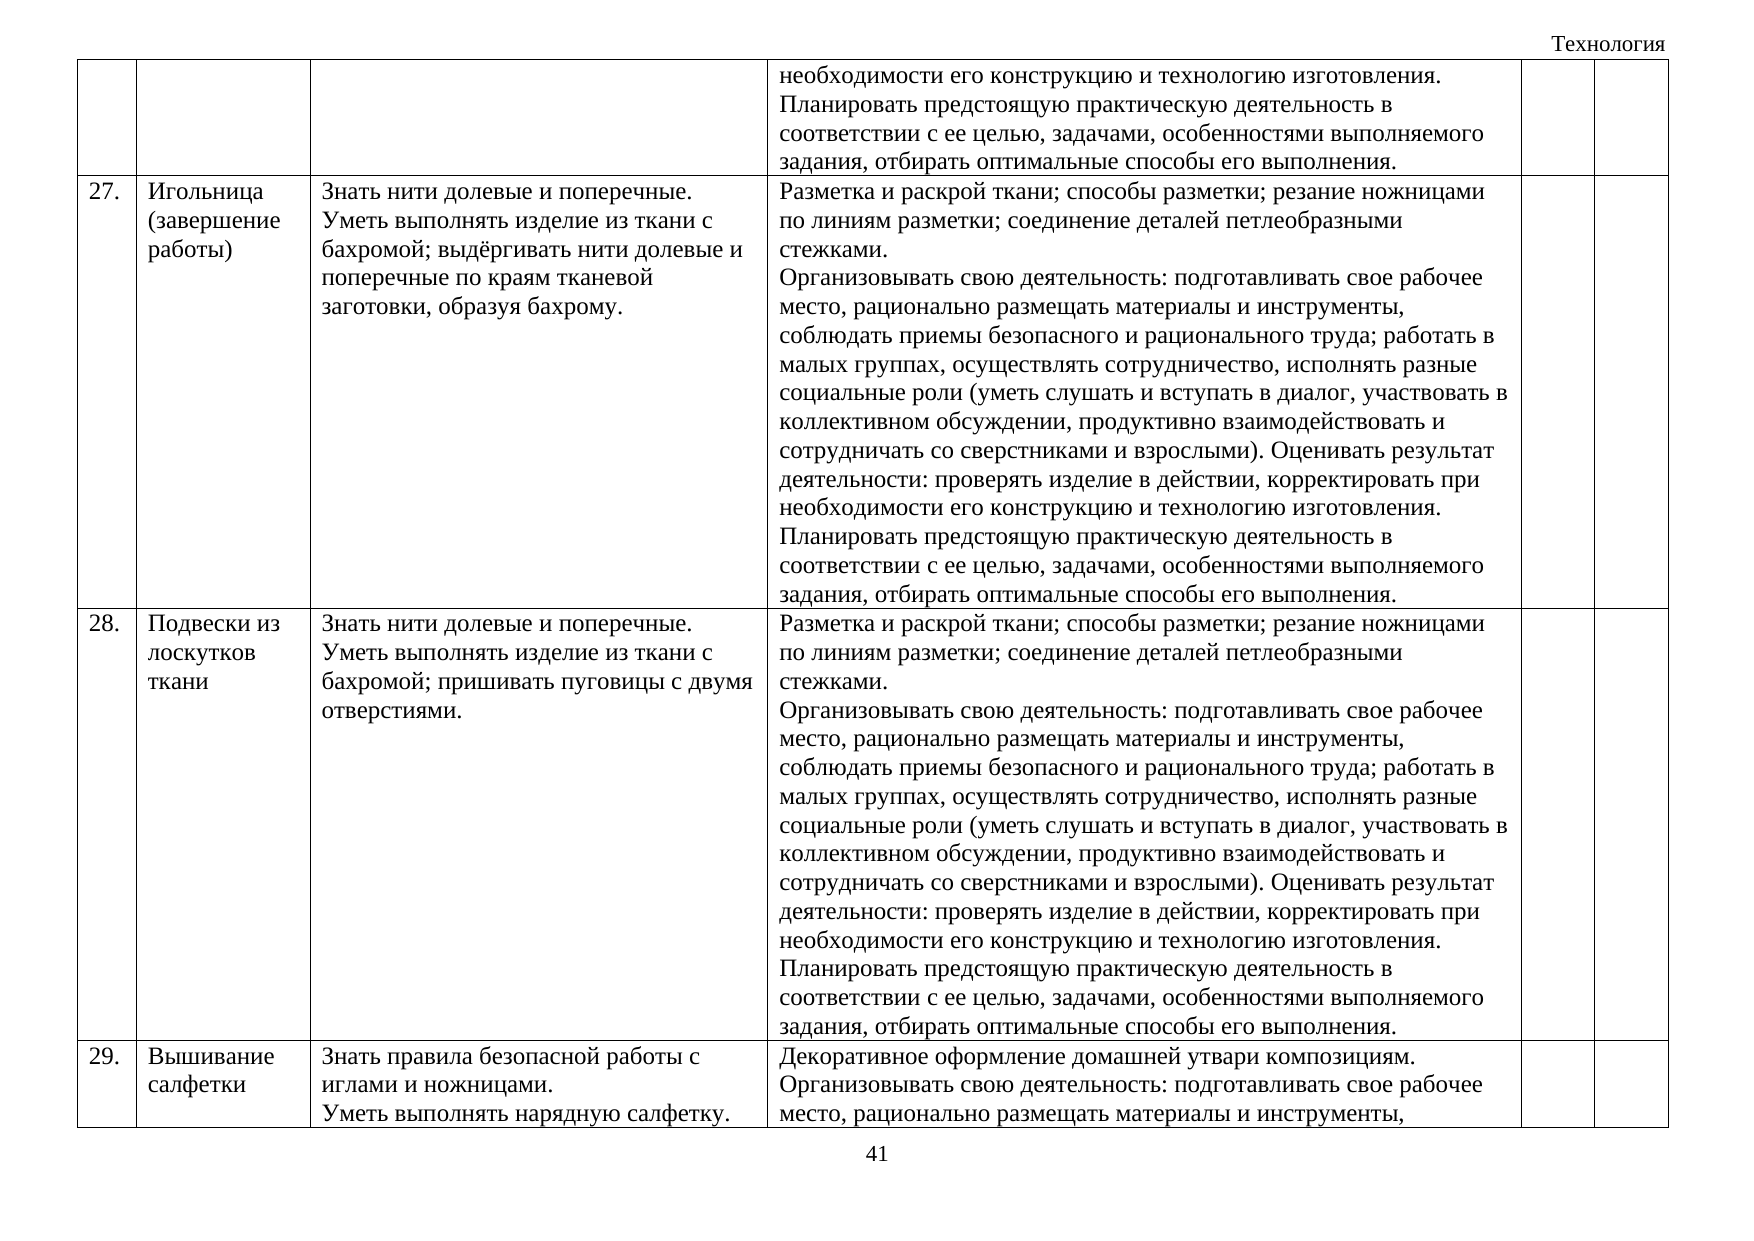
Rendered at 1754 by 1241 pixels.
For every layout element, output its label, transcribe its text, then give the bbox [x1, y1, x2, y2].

table_cell [1522, 609, 1594, 1040]
table_cell Знать нити долевые и поперечные. Уметь выполнять изделие из ткани с бахромой; пришивать пуговицы с двумя отверстиями. [311, 609, 767, 1040]
table_cell [1595, 60, 1668, 175]
table_cell [78, 176, 136, 607]
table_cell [768, 1041, 1521, 1127]
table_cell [768, 60, 1521, 175]
table_cell [1522, 1041, 1594, 1127]
table_cell [1595, 1041, 1668, 1127]
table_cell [311, 1041, 767, 1127]
table_cell [1522, 176, 1594, 607]
table_cell Игольница (завершение работы) [137, 176, 310, 607]
table_cell [78, 1041, 136, 1127]
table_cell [137, 60, 310, 175]
table_cell [1595, 176, 1668, 607]
table_cell [78, 60, 136, 175]
table_cell Вышивание салфетки [137, 1041, 310, 1127]
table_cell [311, 60, 767, 175]
table_cell [78, 609, 136, 1040]
table_cell [1595, 609, 1668, 1040]
table_cell [1522, 60, 1594, 175]
table_cell Подвески из лоскутков ткани [137, 609, 310, 1040]
